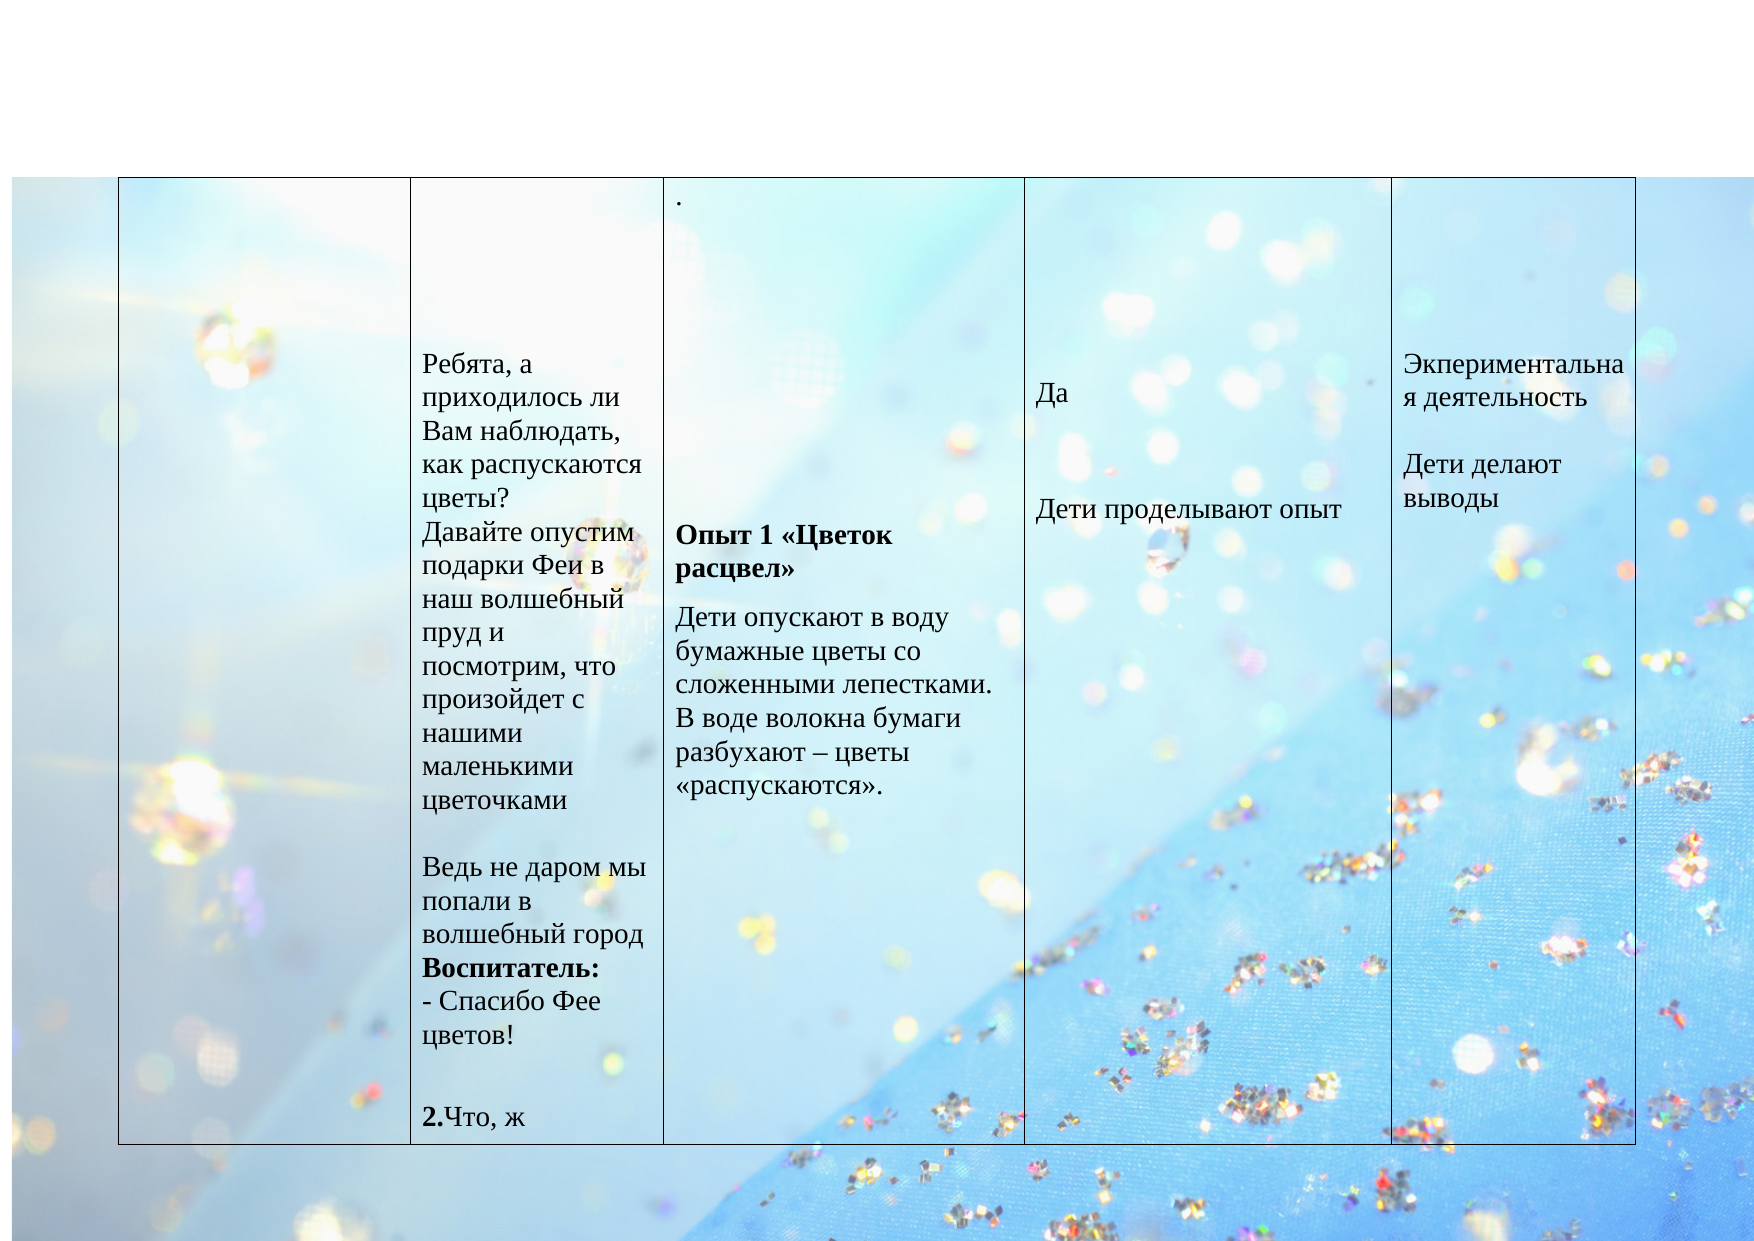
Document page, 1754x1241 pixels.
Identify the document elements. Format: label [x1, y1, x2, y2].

table_cell [664, 178, 1024, 1144]
picture [11, 177, 1754, 1241]
table_cell [119, 178, 410, 1144]
table_cell [1392, 178, 1635, 1144]
table_cell [411, 178, 663, 1144]
table_cell [1025, 178, 1391, 1144]
